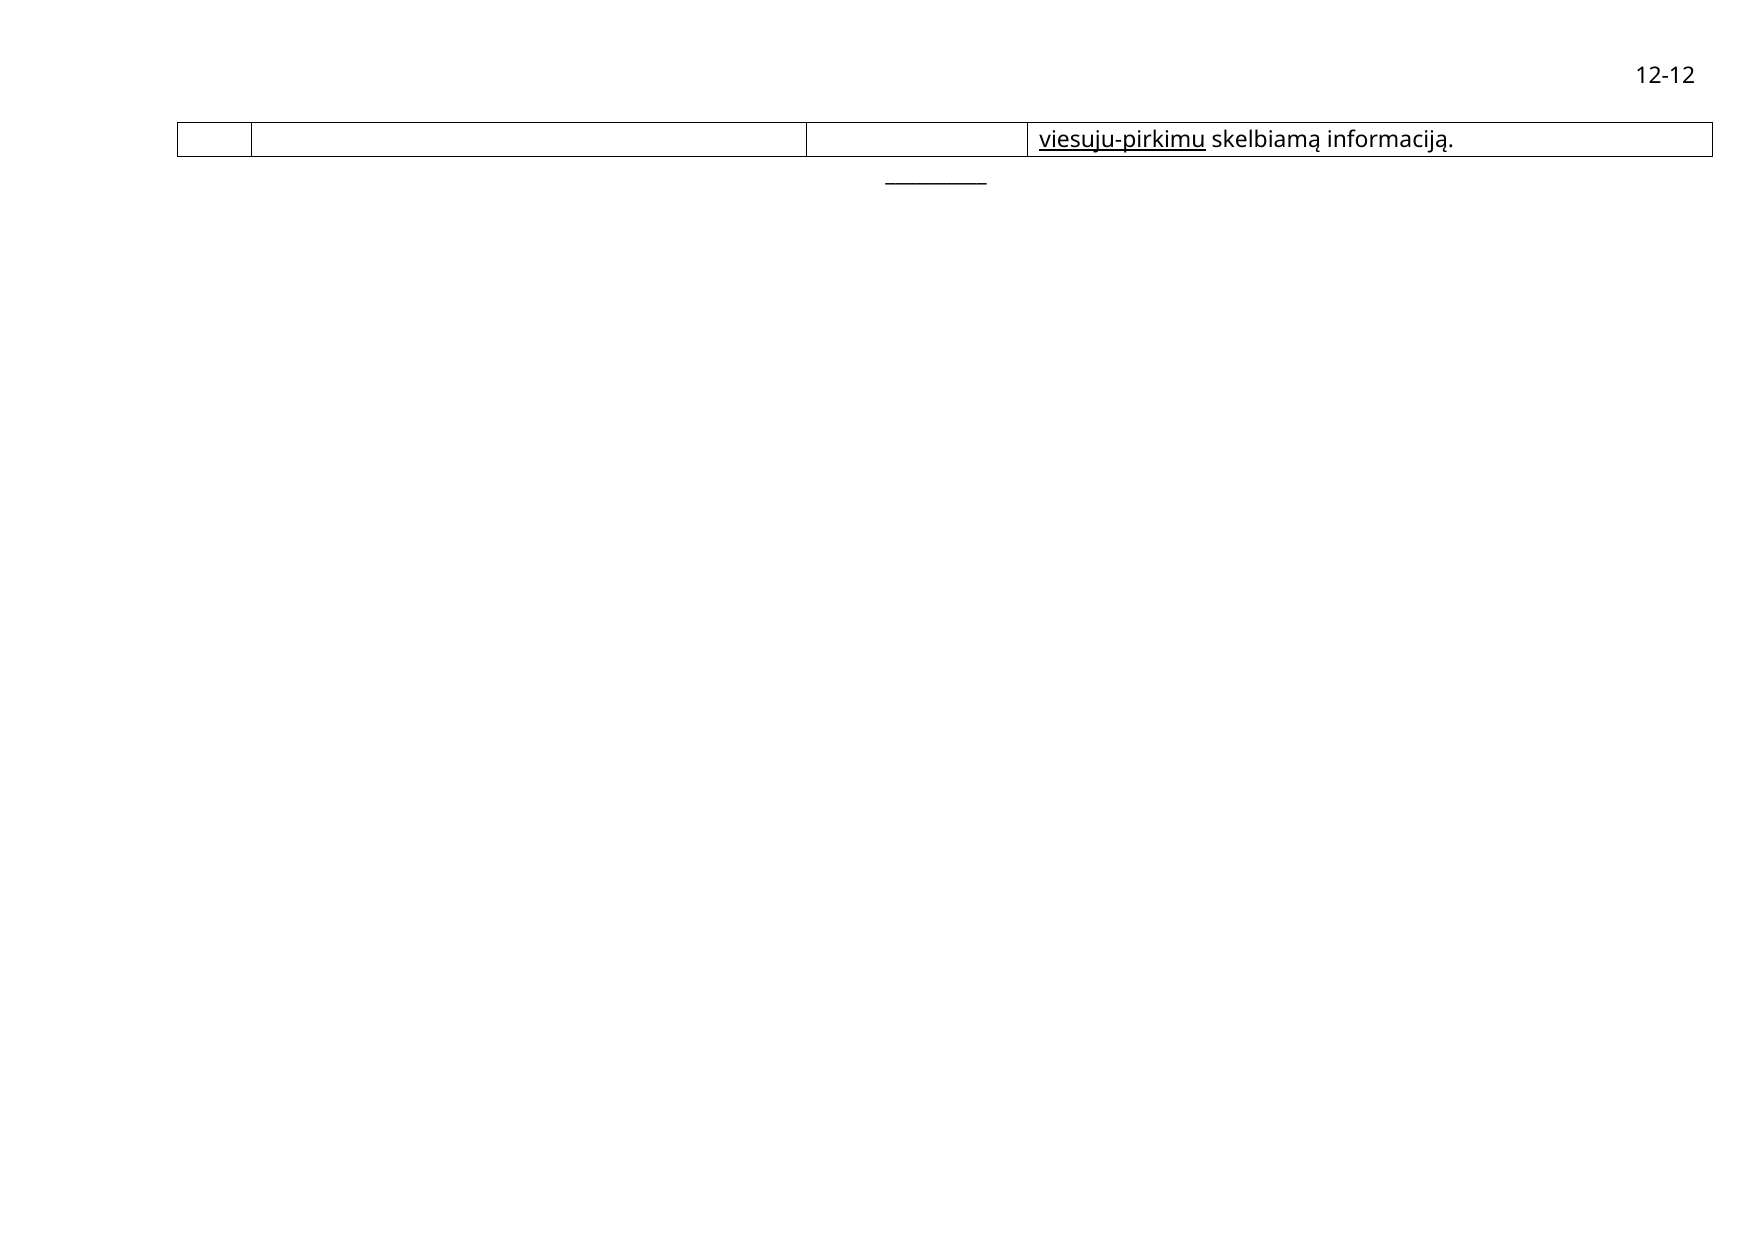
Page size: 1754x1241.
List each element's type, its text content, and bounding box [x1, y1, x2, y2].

table_cell [178, 123, 251, 156]
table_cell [807, 123, 1027, 156]
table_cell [252, 123, 806, 156]
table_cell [1028, 123, 1712, 156]
text __________ [177, 157, 1695, 188]
